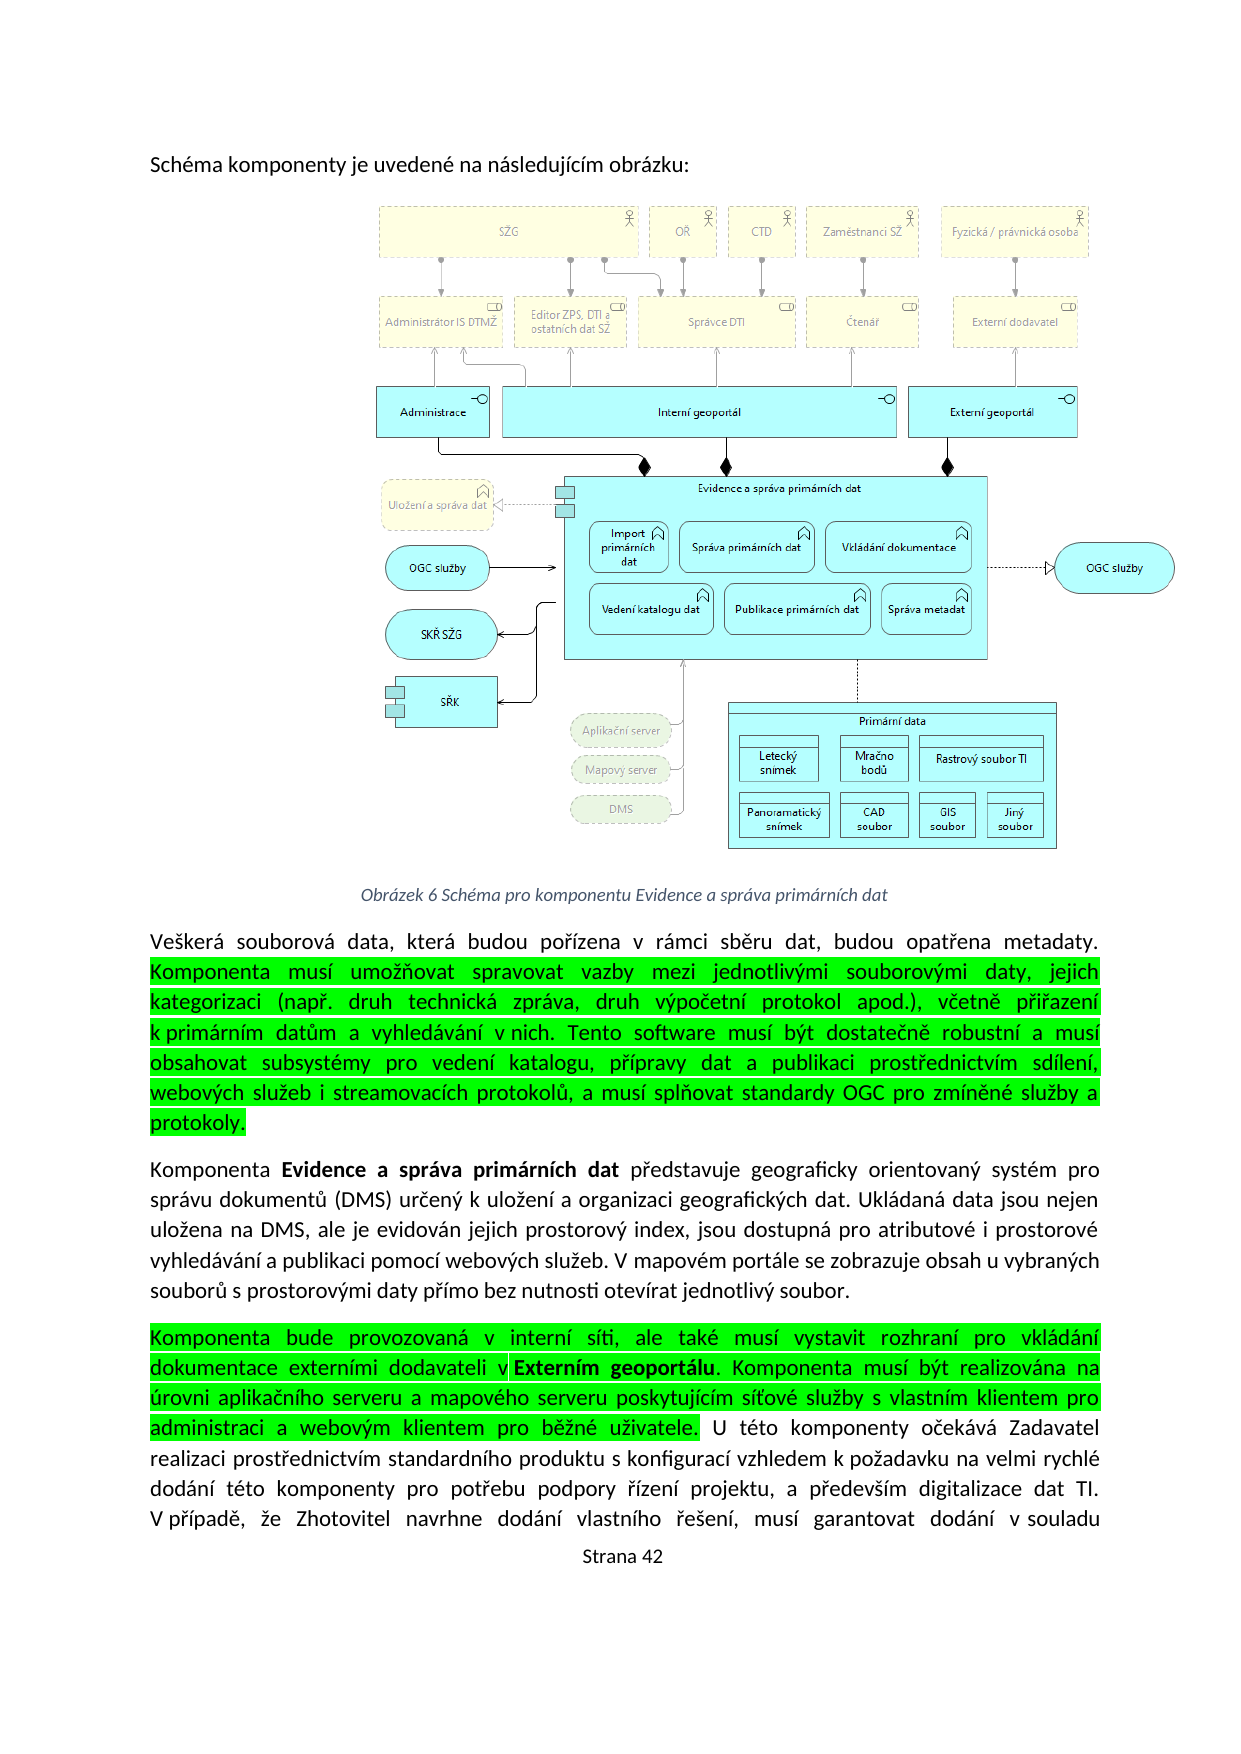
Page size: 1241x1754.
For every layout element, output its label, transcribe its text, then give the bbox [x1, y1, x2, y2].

text Schéma komponenty je uvedené na následujícím obrázku: [150, 150, 1100, 178]
picture [366, 196, 1184, 858]
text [150, 1411, 1100, 1532]
text Komponenta Evidence a správa primárních dat představuje geograficky orientovaný systém pro správu dokumentů (DMS) určený k uložení a organizaci geografických dat. Ukládaná data jsou nejen uložena na DMS, ale je evidován jejich prostorový index, jsou dostupná pro atributové i prostorové vyhledávání a publikaci pomocí webových služeb. V mapovém portále se zobrazuje obsah u vybraných souborů s prostorovými daty přímo bez nutnosti otevírat jednotlivý soubor. [150, 1155, 1100, 1304]
text Obrázek 6 Schéma pro komponentu Evidence a správa primárních dat [150, 883, 1100, 906]
